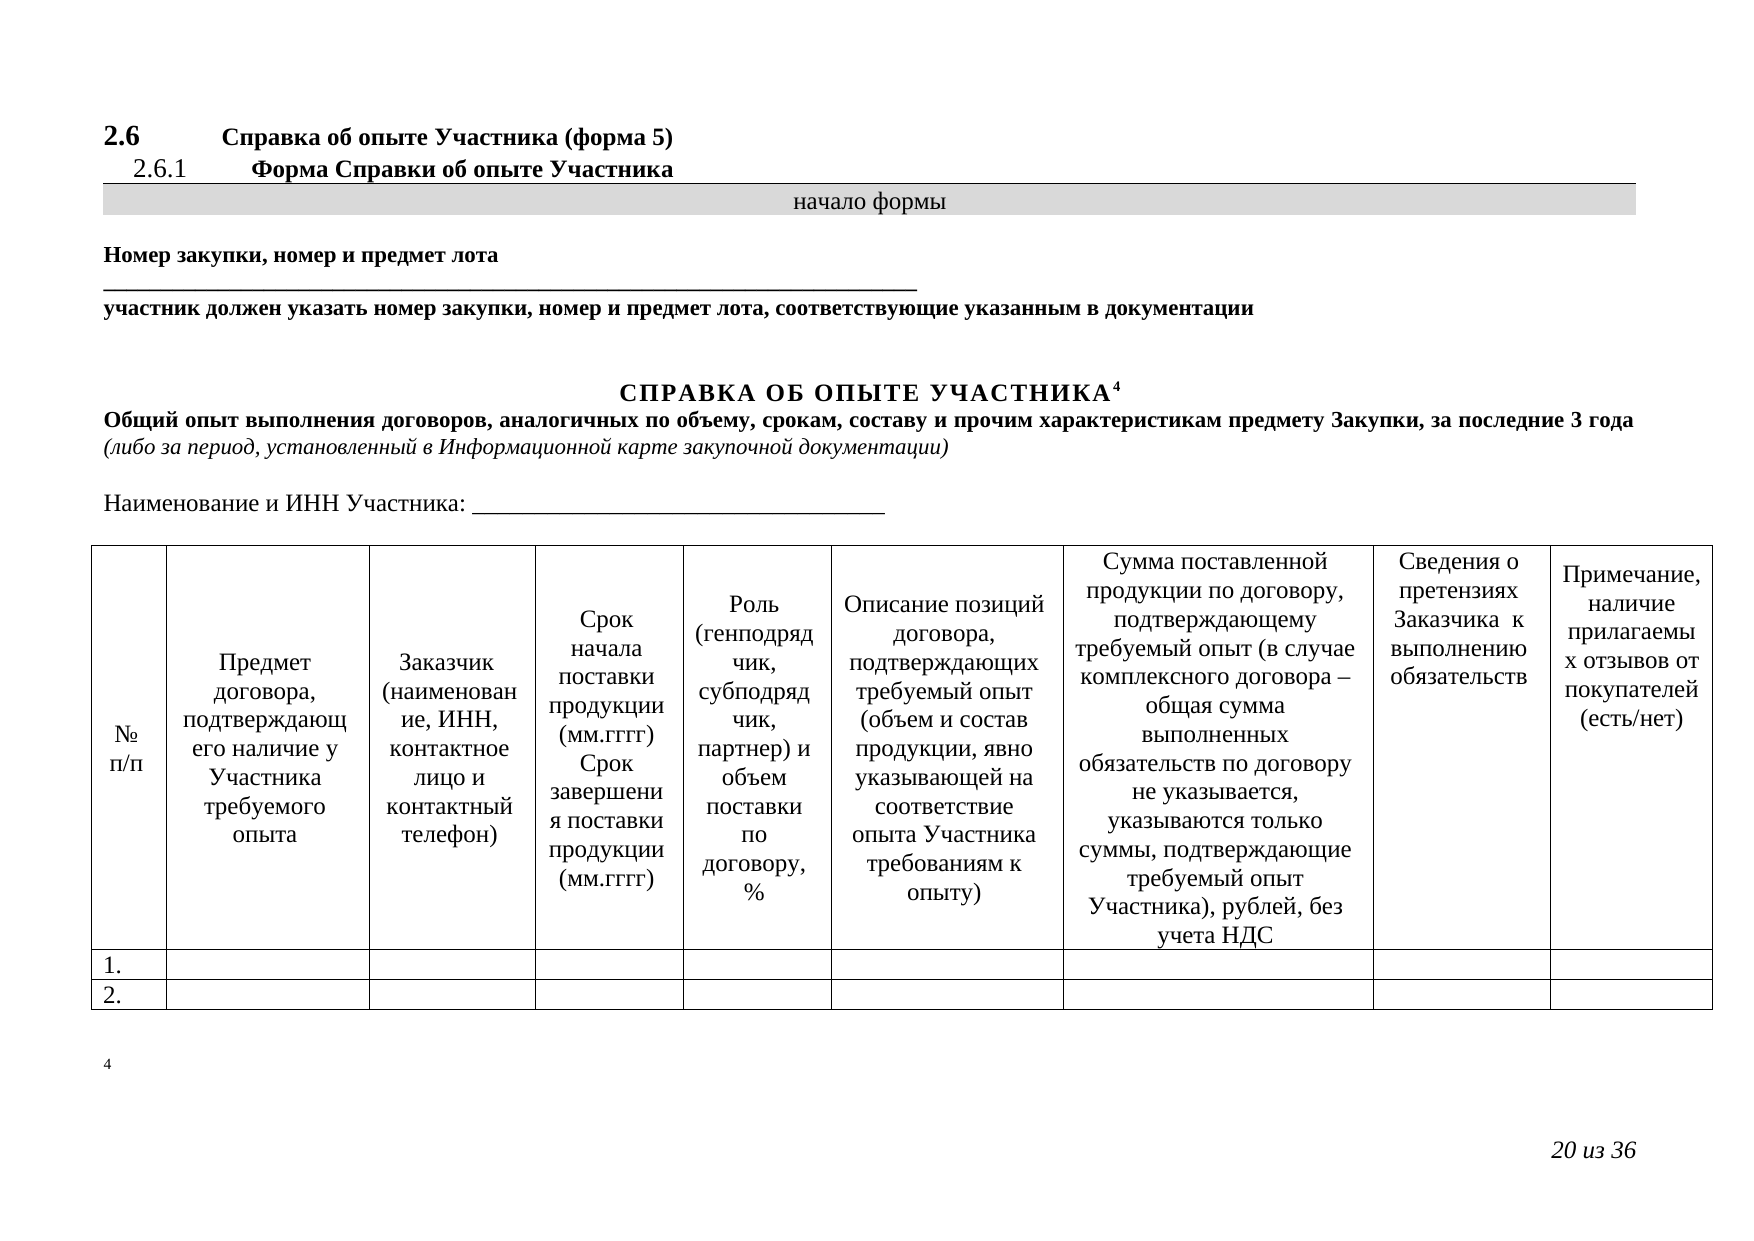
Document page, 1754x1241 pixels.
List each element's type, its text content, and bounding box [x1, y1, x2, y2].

table_cell [536, 950, 683, 979]
table_header Примечание, наличие прилагаемых отзывов от покупателей (есть/нет) [1551, 546, 1712, 949]
table_header № п/п [92, 546, 166, 949]
table_header Сумма поставленной продукции по договору, подтверждающему требуемый опыт (в случае комплексного договора – общая сумма выполненных обязательств по договору не указывается, указываются только суммы, подтверждающие требуемый опыт Участника), рублей, без учета НДС [1064, 546, 1373, 949]
table_cell [167, 980, 369, 1008]
table_cell [536, 980, 683, 1008]
table_cell [92, 950, 166, 979]
text участник должен указать номер закупки, номер и предмет лота, соответствующие указанным в документации [103, 294, 1636, 320]
text _______________________________________________________________________ [103, 267, 1636, 294]
table_cell [1374, 950, 1550, 979]
table_cell [167, 950, 369, 979]
text Общий опыт выполнения договоров, аналогичных по объему, срокам, составу и прочим характеристикам предмету Закупки, за последние 3 года (либо за период, установленный в Информационной карте закупочной документации) [103, 406, 1636, 459]
text начало формы [103, 184, 1636, 215]
text Наименование и ИНН Участника: _________________________________ [103, 488, 1636, 517]
table_cell [832, 980, 1063, 1008]
table_header Описание позиций договора, подтверждающих требуемый опыт (объем и состав продукции, явно указывающей на соответствие опыта Участника требованиям к опыту) [832, 546, 1063, 949]
table_cell [832, 950, 1063, 979]
subtitle Справка об опыте Участника (форма 5) [103, 118, 1639, 152]
table_header Предмет договора, подтверждающего наличие у Участника требуемого опыта [167, 546, 369, 949]
text Справка об опыте Участника [103, 378, 1636, 406]
table_cell [1551, 950, 1712, 979]
table_header Заказчик (наименование, ИНН, контактное лицо и контактный телефон) [370, 546, 535, 949]
table_header Роль (генподрядчик, субподрядчик, партнер) и объем поставки по договору, % [684, 546, 831, 949]
table_cell [92, 980, 166, 1008]
table_cell [370, 950, 535, 979]
table_cell [684, 980, 831, 1008]
text Номер закупки, номер и предмет лота [103, 241, 1636, 267]
table_cell [1374, 980, 1550, 1008]
table_cell [1551, 980, 1712, 1008]
table_header Срок начала поставки продукции (мм.гггг) Срок завершения поставки продукции (мм.гггг) [536, 546, 683, 949]
table_cell [1064, 950, 1373, 979]
table_header Сведения о претензиях Заказчика к выполнению обязательств [1374, 546, 1550, 949]
table_cell [370, 980, 535, 1008]
table_cell [684, 950, 831, 979]
text Форма Справки об опыте Участника [133, 152, 1636, 183]
table_cell [1064, 980, 1373, 1008]
